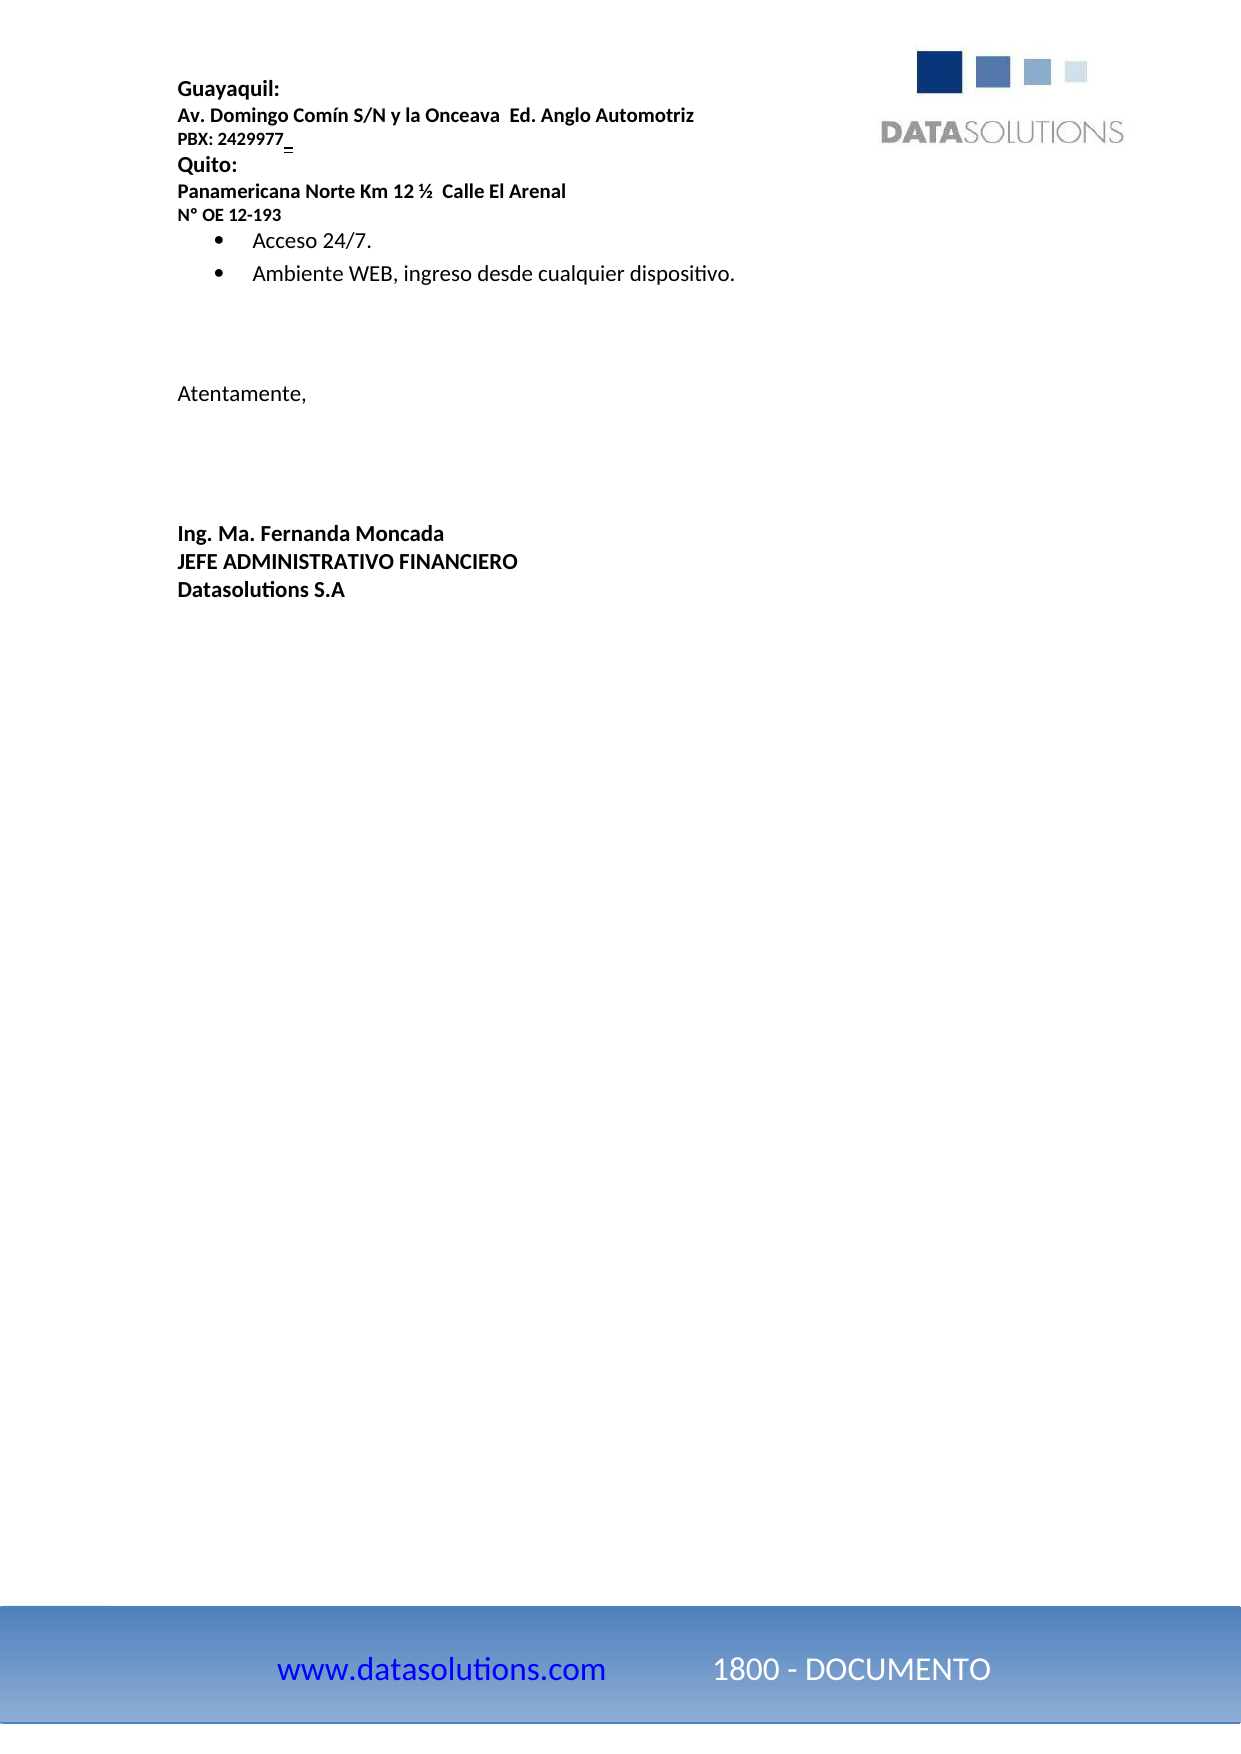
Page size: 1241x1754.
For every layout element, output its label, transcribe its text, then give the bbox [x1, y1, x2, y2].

text Atentamente, [177, 379, 1138, 407]
picture [846, 31, 1166, 163]
text Datasolutions S.A [177, 575, 1063, 603]
list Ambiente WEB, ingreso desde cualquier dispositivo. [215, 259, 1063, 287]
text JEFE ADMINISTRATIVO FINANCIERO [177, 547, 1138, 575]
text Ing. Ma. Fernanda Moncada [177, 519, 1138, 547]
list Acceso 24/7. [215, 226, 1063, 254]
